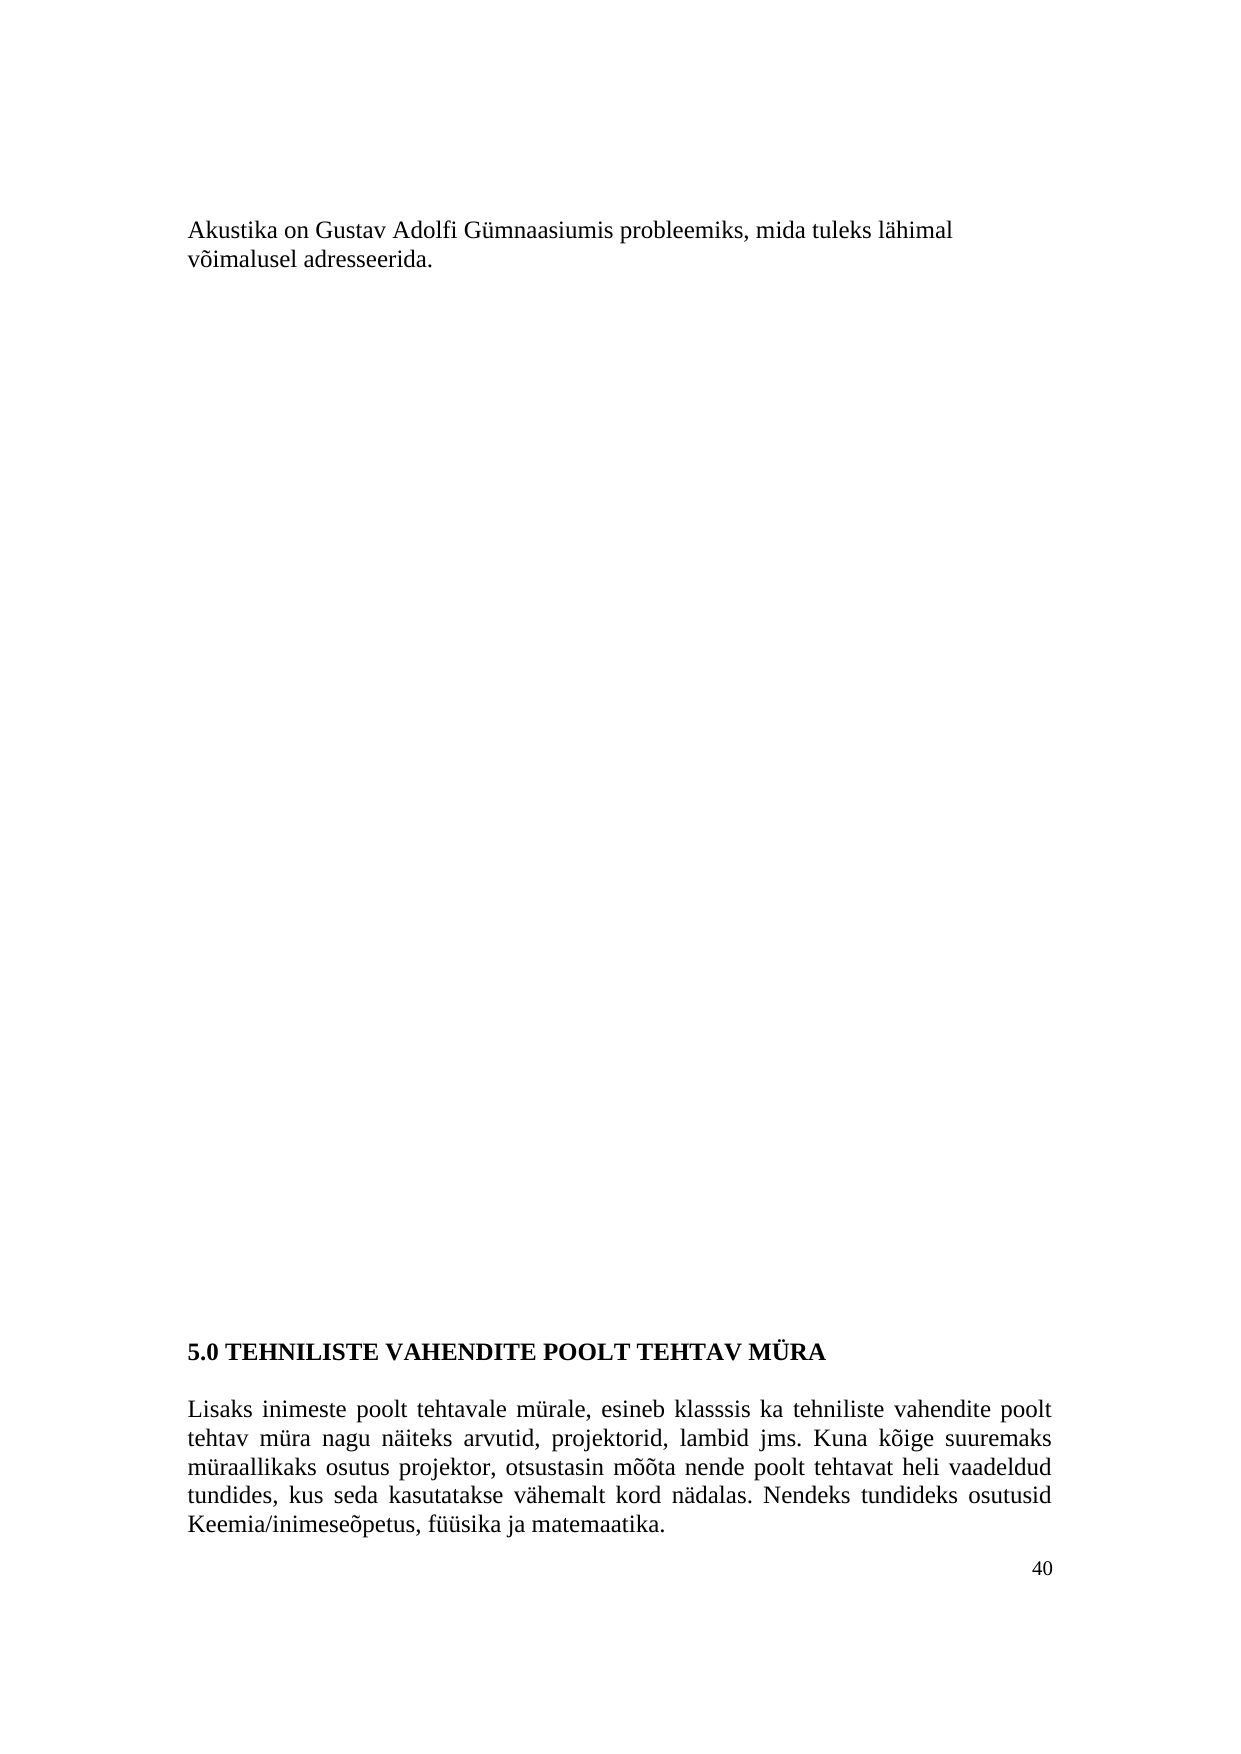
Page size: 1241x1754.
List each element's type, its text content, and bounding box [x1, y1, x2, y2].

text Lisaks inimeste poolt tehtavale mürale, esineb klasssis ka tehniliste vahendite poolt tehtav müra nagu näiteks arvutid, projektorid, lambid jms. Kuna kõige suuremaks müraallikaks osutus projektor, otsustasin mõõta nende poolt tehtavat heli vaadeldud tundides, kus seda kasutatakse vähemalt kord nädalas. Nendeks tundideks osutusid Keemia/inimeseõpetus, füüsika ja matemaatika. [187, 1394, 1053, 1538]
text Akustika on Gustav Adolfi Gümnaasiumis probleemiks, mida tuleks lähimal võimalusel adresseerida. [187, 215, 1053, 273]
text 5.0 TEHNILISTE VAHENDITE POOLT TEHTAV MÜRA [187, 1337, 1053, 1365]
